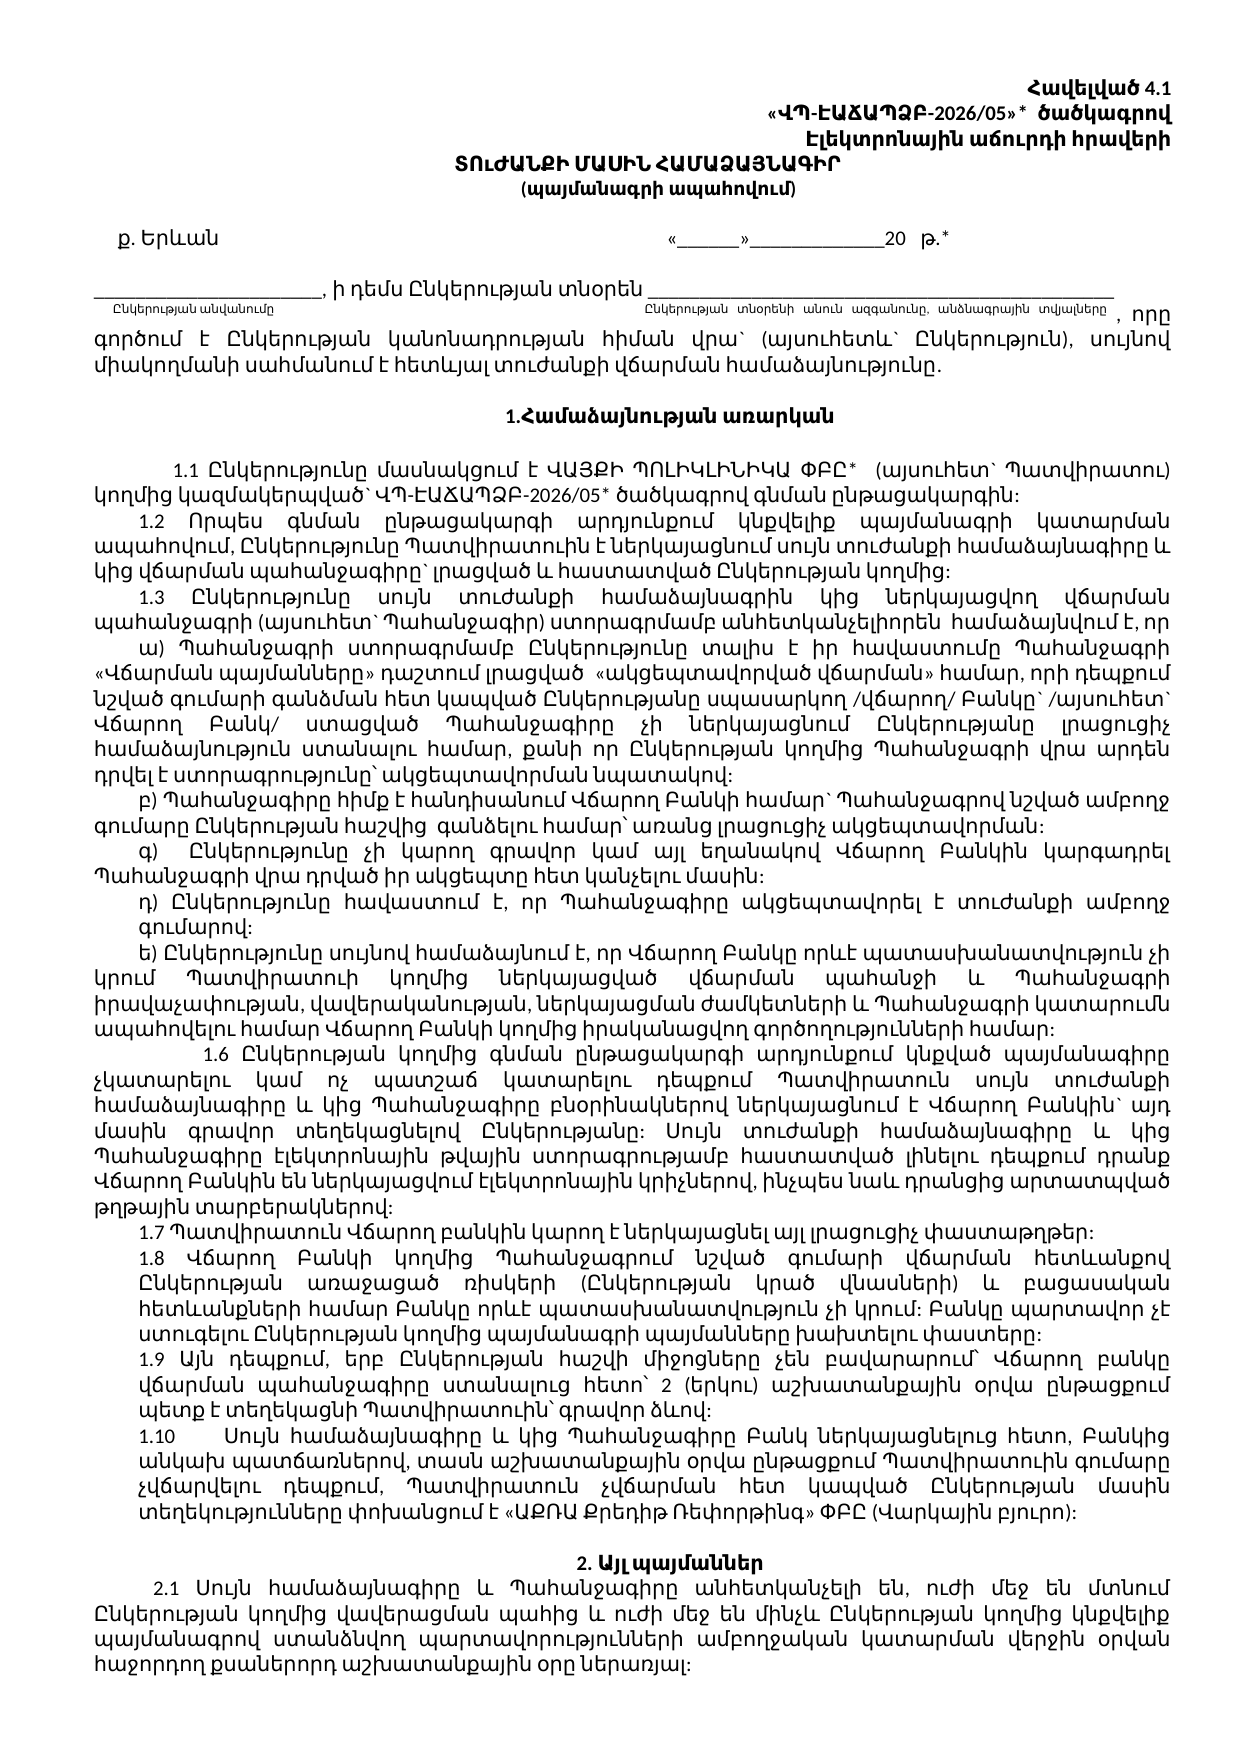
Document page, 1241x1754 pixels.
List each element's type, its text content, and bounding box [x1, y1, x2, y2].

text դ) Ընկերությունը հավաստում է, որ Պահանջագիրը ակցեպտավորել է տուժանքի ամբողջ գումարով: [138, 889, 1171, 940]
text 1.10 Սույն համաձայնագիրը և կից Պահանջագիրը Բանկ ներկայացնելուց հետո, Բանկից անկախ պատճառներով, տասն աշխատանքային օրվա ընթացքում Պատվիրատուին գումարը չվճարվելու դեպքում, Պատվիրատուն չվճարման հետ կապված Ընկերության մասին տեղեկությունները փոխանցում է «ԱՔՌԱ Քրեդիթ Ռեփորթինգ» ՓԲԸ (Վարկային բյուրո): [138, 1423, 1171, 1524]
text 1.7 Պատվիրատուն Վճարող բանկին կարող է ներկայացնել այլ լրացուցիչ փաստաթղթեր: [138, 1219, 1171, 1245]
text 1.Համաձայնության առարկան [169, 403, 1171, 428]
text ք. Երևան «______»_____________20 թ.* [94, 225, 1171, 250]
text 2. Այլ պայմաններ [169, 1550, 1171, 1575]
text ա) Պահանջագրի ստորագրմամբ Ընկերությունը տալիս է իր հավաստումը Պահանջագրի «Վճարման պայմանները» դաշտում լրացված «ակցեպտավորված վճարման» համար, որի դեպքում նշված գումարի գանձման հետ կապված Ընկերությանը սպասարկող /վճարող/ Բանկը` /այսուհետ` Վճարող Բանկ/ ստացված Պահանջագիրը չի ներկայացնում Ընկերությանը լրացուցիչ համաձայնություն ստանալու համար, քանի որ Ընկերության կողմից Պահանջագրի վրա արդեն դրվել է ստորագրությունը՝ ակցեպտավորման նպատակով: [94, 635, 1171, 787]
text 1.9 Այն դեպքում, երբ Ընկերության հաշվի միջոցները չեն բավարարում՝ Վճարող բանկը վճարման պահանջագիրը ստանալուց հետո՝ 2 (երկու) աշխատանքային օրվա ընթացքում պետք է տեղեկացնի Պատվիրատուին՝ գրավոր ձևով: [138, 1347, 1171, 1423]
text բ) Պահանջագիրը հիմք է հանդիսանում Վճարող Բանկի համար` Պահանջագրով նշված ամբողջ գումարը Ընկերության հաշվից գանձելու համար՝ առանց լրացուցիչ ակցեպտավորման: [94, 787, 1171, 838]
text ______________________, ի դեմս Ընկերության տնօրեն _____________________________________________ [94, 276, 1171, 301]
text 2.1 Սույն համաձայնագիրը և Պահանջագիրը անհետկանչելի են, ուժի մեջ են մտնում Ընկերության կողմից վավերացման պահից և ուժի մեջ են մինչև Ընկերության կողմից կնքվելիք պայմանագրով ստանձնվող պարտավորությունների ամբողջական կատարման վերջին օրվան հաջորդող քսաներորդ աշխատանքային օրը ներառյալ: [94, 1575, 1171, 1677]
text 1.2 Որպես գնման ընթացակարգի արդյունքում կնքվելիք պայմանագրի կատարման ապահովում, Ընկերությունը Պատվիրատուին է ներկայացնում սույն տուժանքի համաձայնագիրը և կից վճարման պահանջագիրը` լրացված և հաստատված Ընկերության կողմից: [94, 508, 1171, 584]
text 1.8 Վճարող Բանկի կողմից Պահանջագրում նշված գումարի վճարման հետևանքով Ընկերության առաջացած ռիսկերի (Ընկերության կրած վնասների) և բացասական հետևանքների համար Բանկը որևէ պատասխանատվություն չի կրում: Բանկը պարտավոր չէ ստուգելու Ընկերության կողմից պայմանագրի պայմանները խախտելու փաստերը: [138, 1245, 1171, 1347]
text 1.1 Ընկերությունը մասնակցում է ՎԱՅՔԻ ՊՈԼԻԿԼԻՆԻԿԱ ՓԲԸ* (այսուհետ` Պատվիրատու) կողմից կազմակերպված` ՎՊ-ԷԱՃԱՊՁԲ-2026/05* ծածկագրով գնման ընթացակարգին: [94, 457, 1171, 508]
text ՏՈւԺԱՆՔԻ ՄԱՍԻՆ ՀԱՄԱՁԱՅՆԱԳԻՐ [94, 151, 1171, 177]
text (պայմանագրի ապահովում) [94, 177, 1171, 199]
text Հավելված 4.1 [94, 75, 1171, 100]
text ե) Ընկերությունը սույնով համաձայնում է, որ Վճարող Բանկը որևէ պատասխանատվություն չի կրում Պատվիրատուի կողմից ներկայացված վճարման պահանջի և Պահանջագրի իրավաչափության, վավերականության, ներկայացման ժամկետների և Պահանջագրի կատարումն ապահովելու համար Վճարող Բանկի կողմից իրականացվող գործողությունների համար: [94, 940, 1171, 1042]
text Էլեկտրոնային աճուրդի հրավերի [94, 126, 1171, 151]
text 1.3 Ընկերությունը սույն տուժանքի համաձայնագրին կից ներկայացվող վճարման պահանջագրի (այսուհետ` Պահանջագիր) ստորագրմամբ անհետկանչելիորեն համաձայնվում է, որ [94, 584, 1171, 635]
text գ) Ընկերությունը չի կարող գրավոր կամ այլ եղանակով Վճարող Բանկին կարգադրել Պահանջագրի վրա դրված իր ակցեպտը հետ կանչելու մասին: [94, 838, 1171, 889]
text 1.6 Ընկերության կողմից գնման ընթացակարգի արդյունքում կնքված պայմանագիրը չկատարելու կամ ոչ պատշաճ կատարելու դեպքում Պատվիրատուն սույն տուժանքի համաձայնագիրը և կից Պահանջագիրը բնօրինակներով ներկայացնում է Վճարող Բանկին` այդ մասին գրավոր տեղեկացնելով Ընկերությանը: Սույն տուժանքի համաձայնագիրը և կից Պահանջագիրը էլեկտրոնային թվային ստորագրությամբ հաստատված լինելու դեպքում դրանք Վճարող Բանկին են ներկայացվում էլեկտրոնային կրիչներով, ինչպես նաև դրանցից արտատպված թղթային տարբերակներով: [94, 1042, 1171, 1219]
text Ընկերության անվանումը Ընկերության տնօրենի անուն ազգանունը, անձնագրային տվյալները , որը գործում է Ընկերության կանոնադրության հիման վրա` (այսուհետև` Ընկերություն), սույնով միակողմանի սահմանում է հետևյալ տուժանքի վճարման համաձայնությունը. [94, 301, 1171, 377]
text «ՎՊ-ԷԱՃԱՊՁԲ-2026/05»* ծածկագրով [94, 100, 1171, 126]
